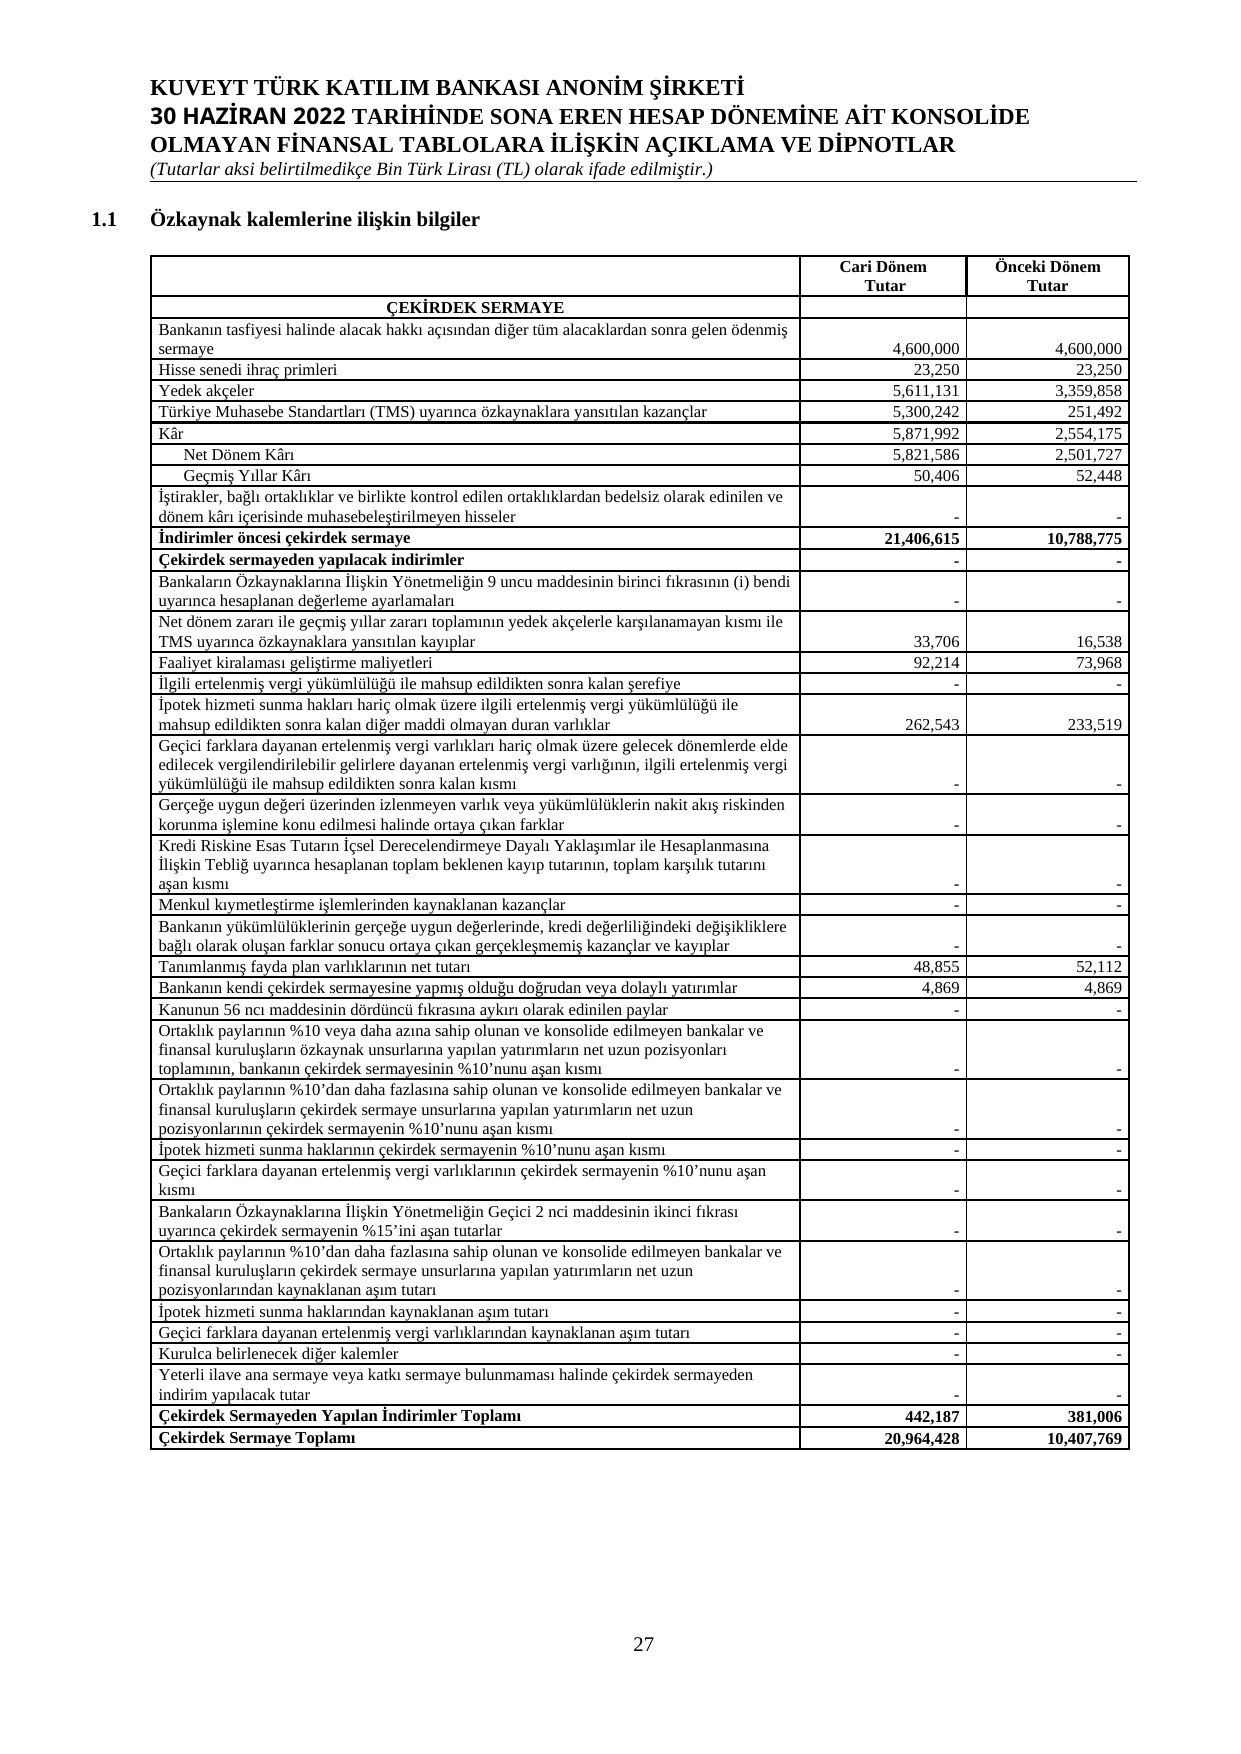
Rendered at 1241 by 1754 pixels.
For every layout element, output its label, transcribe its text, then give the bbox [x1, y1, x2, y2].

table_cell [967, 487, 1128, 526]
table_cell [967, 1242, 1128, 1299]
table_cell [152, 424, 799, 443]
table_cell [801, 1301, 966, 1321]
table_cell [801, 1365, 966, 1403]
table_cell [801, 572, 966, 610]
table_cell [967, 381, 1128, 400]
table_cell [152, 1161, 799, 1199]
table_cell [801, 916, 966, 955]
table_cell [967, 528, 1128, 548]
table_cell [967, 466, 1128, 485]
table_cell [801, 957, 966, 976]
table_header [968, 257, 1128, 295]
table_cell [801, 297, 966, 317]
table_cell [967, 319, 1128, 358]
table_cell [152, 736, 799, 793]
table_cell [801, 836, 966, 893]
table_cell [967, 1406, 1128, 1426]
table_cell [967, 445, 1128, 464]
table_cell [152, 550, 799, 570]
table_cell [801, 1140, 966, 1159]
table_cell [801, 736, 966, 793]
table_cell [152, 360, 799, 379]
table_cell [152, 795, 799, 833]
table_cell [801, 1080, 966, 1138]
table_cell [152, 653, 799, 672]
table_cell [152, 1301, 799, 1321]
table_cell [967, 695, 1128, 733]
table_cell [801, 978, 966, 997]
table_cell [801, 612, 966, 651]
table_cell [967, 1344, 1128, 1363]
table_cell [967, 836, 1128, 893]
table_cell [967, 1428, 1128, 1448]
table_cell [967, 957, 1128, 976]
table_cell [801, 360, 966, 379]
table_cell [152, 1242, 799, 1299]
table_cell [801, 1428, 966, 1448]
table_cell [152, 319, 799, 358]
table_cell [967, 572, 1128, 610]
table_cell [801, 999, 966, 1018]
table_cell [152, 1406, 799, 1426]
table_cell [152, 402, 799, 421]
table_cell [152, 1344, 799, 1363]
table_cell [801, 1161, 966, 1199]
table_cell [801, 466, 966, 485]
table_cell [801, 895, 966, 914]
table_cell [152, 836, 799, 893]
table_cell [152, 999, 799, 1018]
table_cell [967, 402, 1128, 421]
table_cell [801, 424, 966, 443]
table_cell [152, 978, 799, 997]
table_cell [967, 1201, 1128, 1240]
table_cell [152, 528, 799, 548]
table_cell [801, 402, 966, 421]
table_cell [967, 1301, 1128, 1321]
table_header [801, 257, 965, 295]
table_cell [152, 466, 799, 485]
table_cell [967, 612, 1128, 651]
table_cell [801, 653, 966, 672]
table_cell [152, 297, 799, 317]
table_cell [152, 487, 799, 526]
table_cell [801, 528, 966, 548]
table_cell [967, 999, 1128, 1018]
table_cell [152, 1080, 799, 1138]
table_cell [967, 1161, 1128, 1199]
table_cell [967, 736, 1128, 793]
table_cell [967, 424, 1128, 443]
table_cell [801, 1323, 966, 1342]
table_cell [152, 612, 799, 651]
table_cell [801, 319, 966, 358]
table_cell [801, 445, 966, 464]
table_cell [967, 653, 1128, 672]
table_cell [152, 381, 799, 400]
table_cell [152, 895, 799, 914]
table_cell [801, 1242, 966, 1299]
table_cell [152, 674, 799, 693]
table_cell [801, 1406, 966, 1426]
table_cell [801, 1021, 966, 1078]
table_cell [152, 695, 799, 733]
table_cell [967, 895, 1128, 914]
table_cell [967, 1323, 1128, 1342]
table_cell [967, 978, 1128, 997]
text 1.1 Özkaynak kalemlerine ilişkin bilgiler [91, 207, 1137, 231]
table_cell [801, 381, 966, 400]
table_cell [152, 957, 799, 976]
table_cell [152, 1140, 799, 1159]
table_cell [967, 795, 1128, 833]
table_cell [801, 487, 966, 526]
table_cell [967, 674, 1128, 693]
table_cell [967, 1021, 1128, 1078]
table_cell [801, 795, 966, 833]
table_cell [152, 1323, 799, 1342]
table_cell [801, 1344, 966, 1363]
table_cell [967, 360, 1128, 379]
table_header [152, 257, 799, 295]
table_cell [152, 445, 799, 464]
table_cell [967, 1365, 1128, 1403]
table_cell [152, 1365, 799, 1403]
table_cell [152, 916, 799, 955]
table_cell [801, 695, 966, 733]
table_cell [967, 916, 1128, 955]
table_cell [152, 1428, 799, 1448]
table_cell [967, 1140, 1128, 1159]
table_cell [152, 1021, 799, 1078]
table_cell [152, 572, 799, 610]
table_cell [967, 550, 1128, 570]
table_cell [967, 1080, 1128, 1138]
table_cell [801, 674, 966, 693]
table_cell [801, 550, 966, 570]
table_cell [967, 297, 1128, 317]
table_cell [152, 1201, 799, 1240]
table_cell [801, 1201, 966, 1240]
